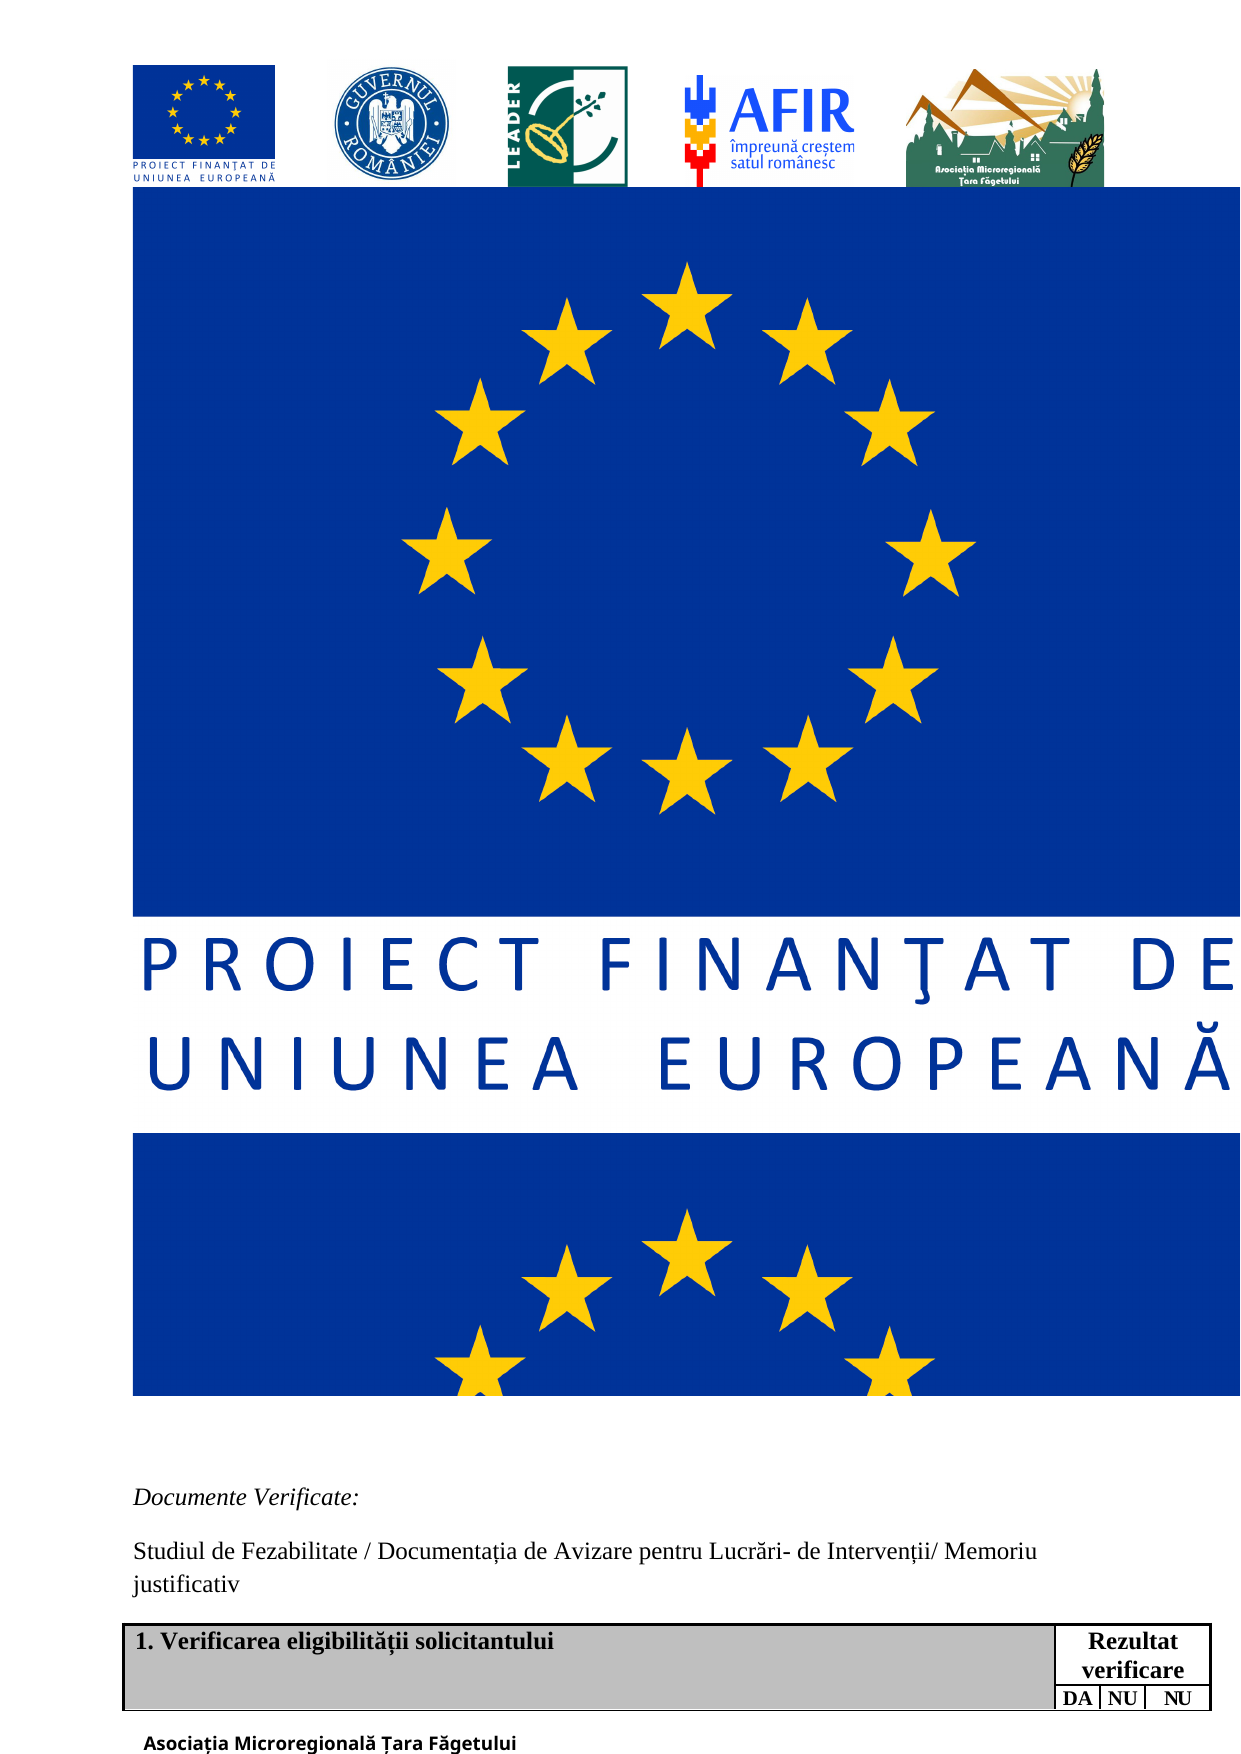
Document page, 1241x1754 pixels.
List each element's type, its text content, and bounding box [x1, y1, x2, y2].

table_cell DA [1056, 1686, 1099, 1709]
table_cell NU ESTE CAZUL [1146, 1686, 1209, 1709]
table_cell NU [1101, 1686, 1144, 1709]
picture [132, 59, 1241, 1396]
table_header Rezultat verificare [1056, 1626, 1209, 1684]
text Studiul de Fezabilitate / Documentația de Avizare pentru Lucrări- de Intervenții/ Memoriu justificativ [133, 1536, 1107, 1598]
text Documente Verificate: [133, 1482, 1107, 1511]
table_header 1. Verificarea eligibilității solicitantului [125, 1626, 1054, 1709]
